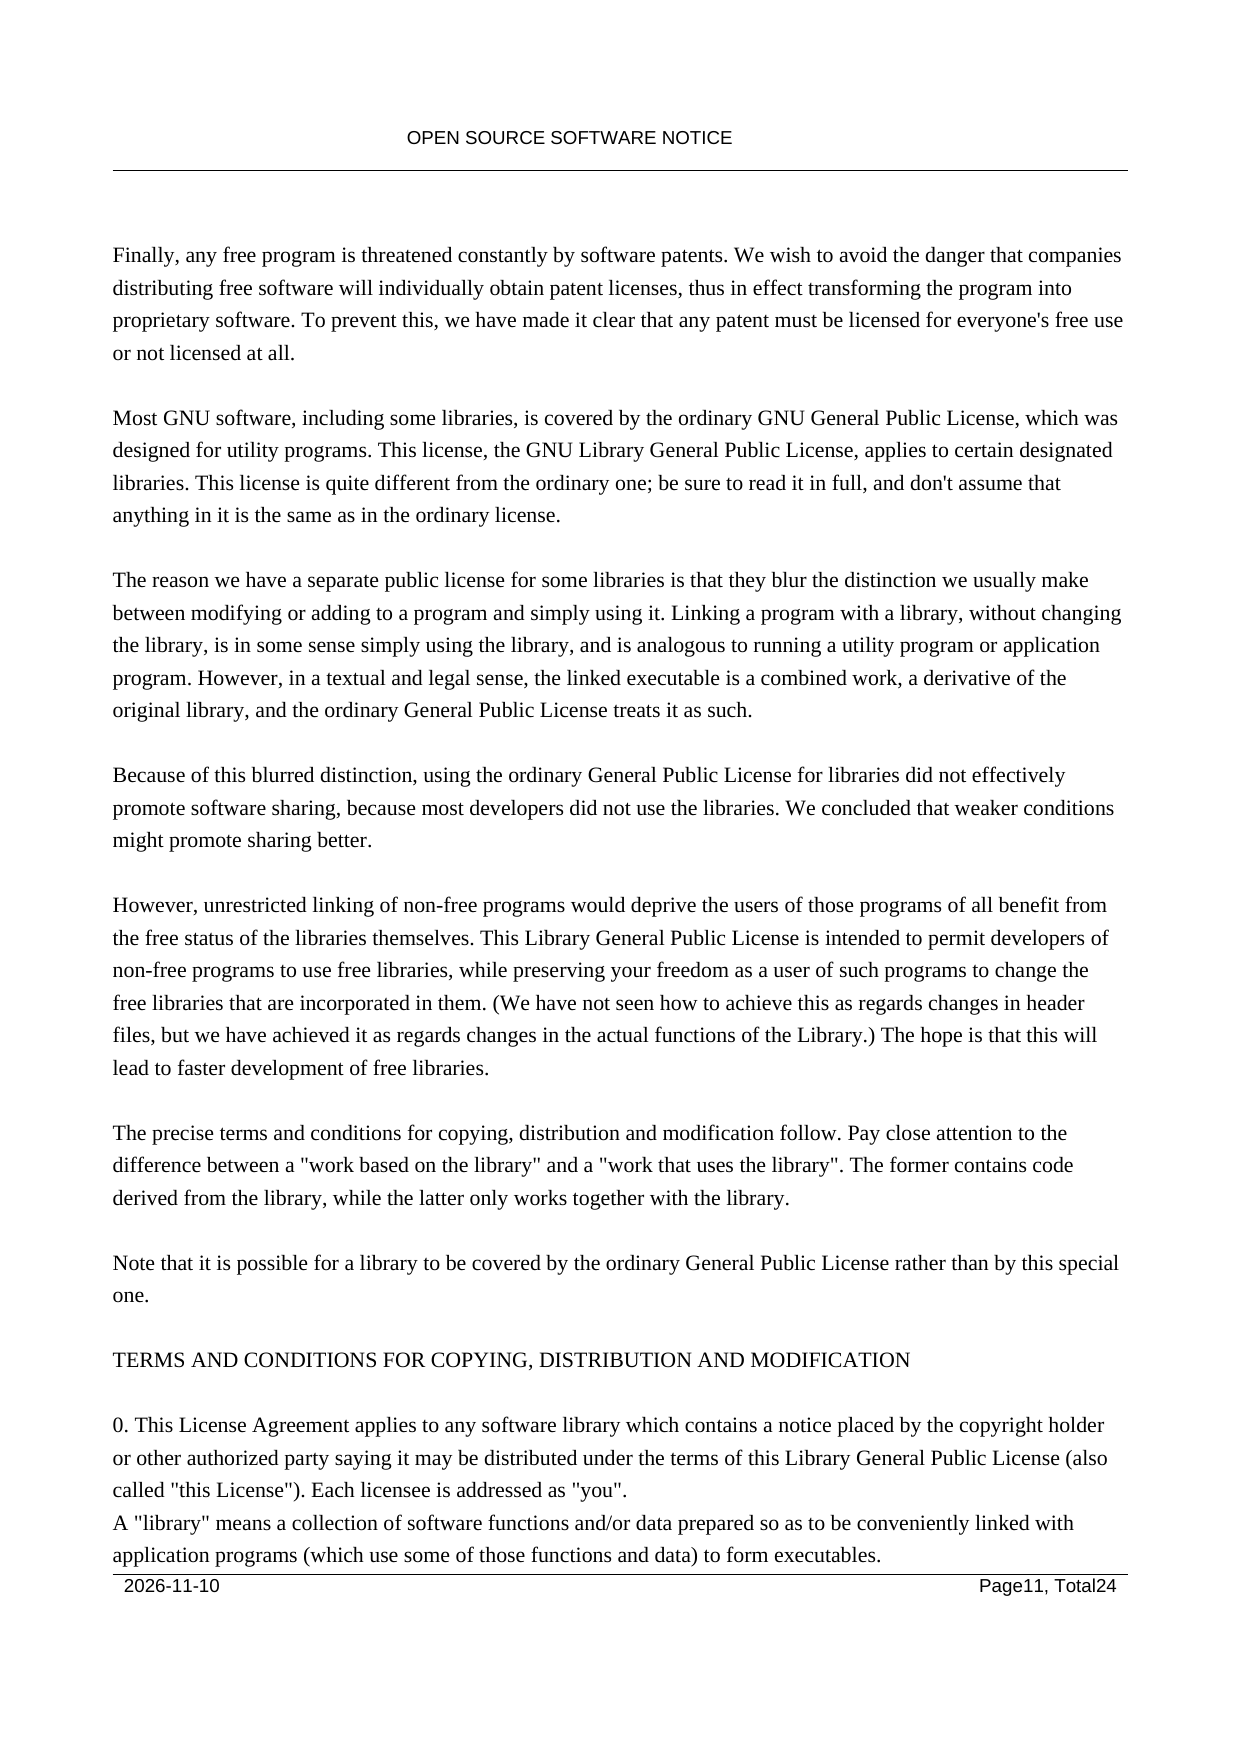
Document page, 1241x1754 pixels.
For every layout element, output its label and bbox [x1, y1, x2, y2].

text [112, 206, 1128, 1571]
